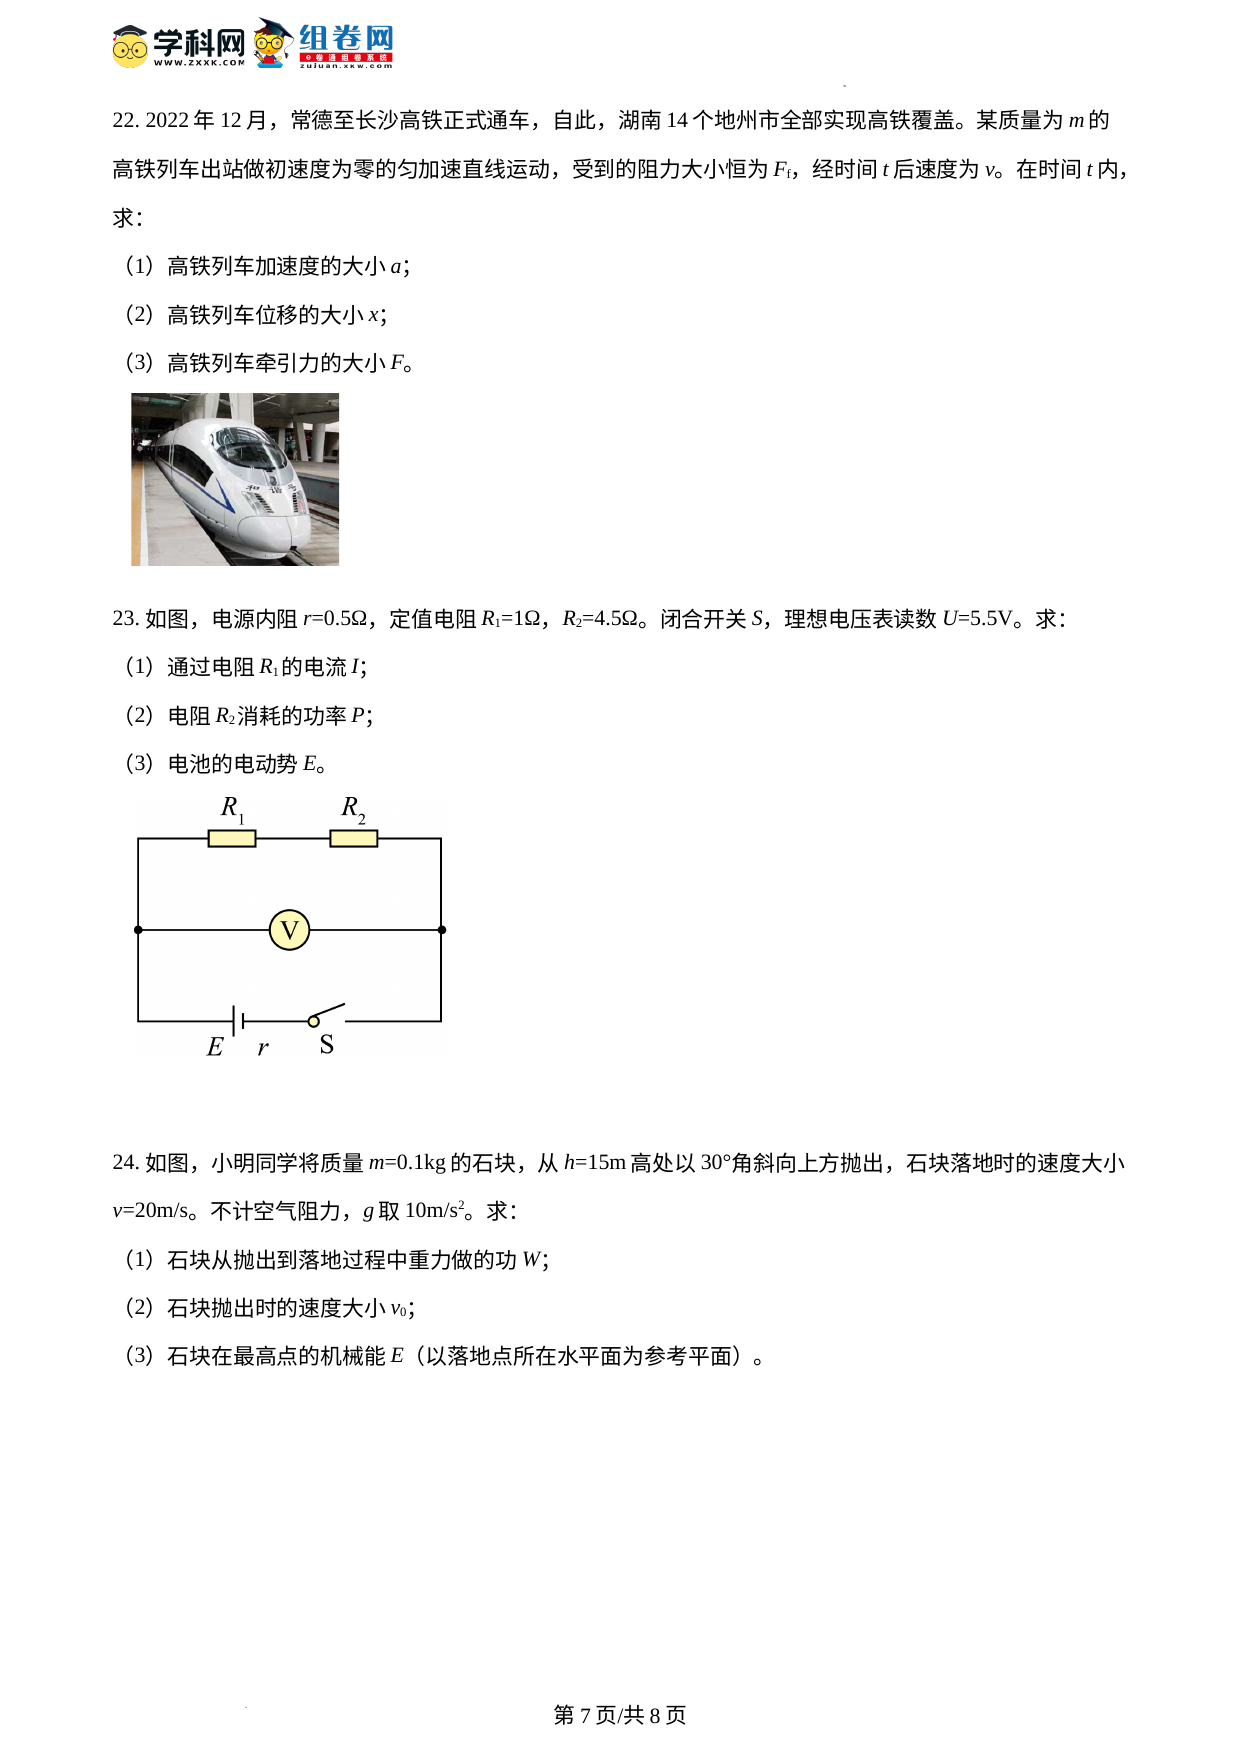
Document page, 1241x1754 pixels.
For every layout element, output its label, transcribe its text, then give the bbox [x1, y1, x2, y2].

picture [112, 25, 245, 68]
text （3）石块在最高点的机械能E（以落地点所在水平面为参考平面）。 [112, 1339, 1128, 1371]
text 22. 2022年12月，常德至长沙高铁正式通车，自此，湖南14个地州市全部实现高铁覆盖。某质量为m的高铁列车出站做初速度为零的匀加速直线运动，受到的阻力大小恒为Ff，经时间t后速度为v。在时间t内，求： [112, 103, 1128, 233]
text （1）通过电阻R1的电流I； [112, 650, 1128, 682]
picture [131, 795, 449, 1058]
text （2）高铁列车位移的大小x； [112, 297, 1128, 330]
text （3）高铁列车牵引力的大小F。 [112, 346, 1128, 378]
text （2）石块抛出时的速度大小v0； [112, 1291, 1128, 1323]
text （3）电池的电动势E。 [112, 747, 1128, 779]
text （1）高铁列车加速度的大小a； [112, 249, 1128, 281]
text （1）石块从抛出到落地过程中重力做的功W； [112, 1242, 1128, 1275]
text 23. 如图，电源内阻r=0.5Ω，定值电阻R1=1Ω，R2=4.5Ω。闭合开关S，理想电压表读数U=5.5V。求： [112, 602, 1128, 634]
picture [253, 17, 393, 68]
text （2）电阻R2消耗的功率P； [112, 698, 1128, 731]
text 24. 如图，小明同学将质量m=0.1kg的石块，从h=15m高处以30°角斜向上方抛出，石块落地时的速度大小v=20m/s。不计空气阻力，g取10m/s2。求： [112, 1145, 1128, 1226]
picture [131, 393, 340, 566]
